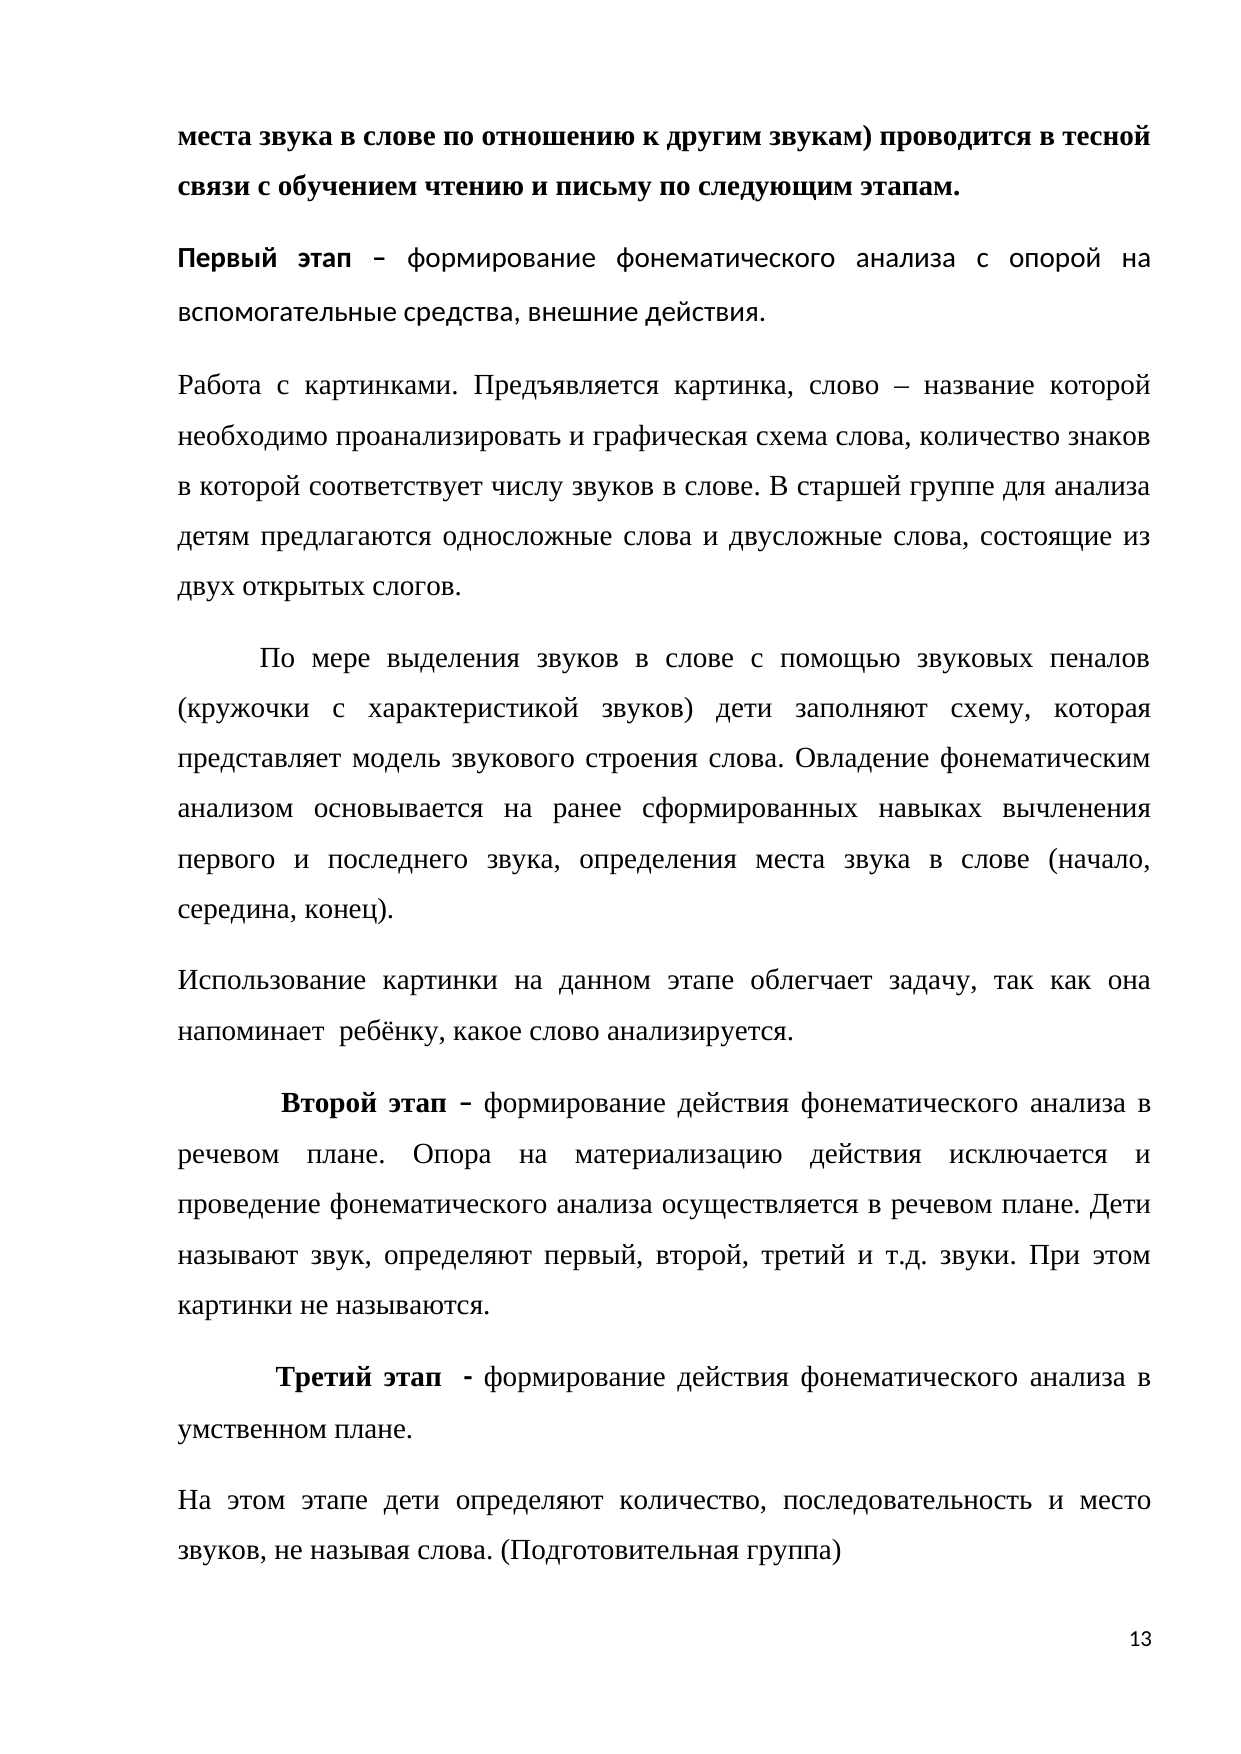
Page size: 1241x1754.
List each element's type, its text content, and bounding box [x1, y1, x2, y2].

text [177, 118, 1152, 202]
text Третий этап - формирование действия фонематического анализа в умственном плане. [177, 1358, 1152, 1444]
text По мере выделения звуков в слове с помощью звуковых пеналов (кружочки с характеристикой звуков) дети заполняют схему, которая представляет модель звукового строения слова. Овладение фонематическим анализом основывается на ранее сформированных навыках вычленения первого и последнего звука, определения места звука в слове (начало, середина, конец). [177, 640, 1152, 925]
text Использование картинки на данном этапе облегчает задачу, так как она напоминает ребёнку, какое слово анализируется. [177, 962, 1152, 1046]
text Второй этап – формирование действия фонематического анализа в речевом плане. Опора на материализацию действия исключается и проведение фонематического анализа осуществляется в речевом плане. Дети называют звук, определяют первый, второй, третий и т.д. звуки. При этом картинки не называются. [177, 1084, 1152, 1321]
text Работа с картинками. Предъявляется картинка, слово – название которой необходимо проанализировать и графическая схема слова, количество знаков в которой соответствует числу звуков в слове. В старшей группе для анализа детям предлагаются односложные слова и двусложные слова, состоящие из двух открытых слогов. [177, 367, 1152, 602]
text Первый этап – формирование фонематического анализа с опорой на вспомогательные средства, внешние действия. [177, 239, 1152, 329]
text На этом этапе дети определяют количество, последовательность и место звуков, не называя слова. (Подготовительная группа) [177, 1482, 1152, 1566]
